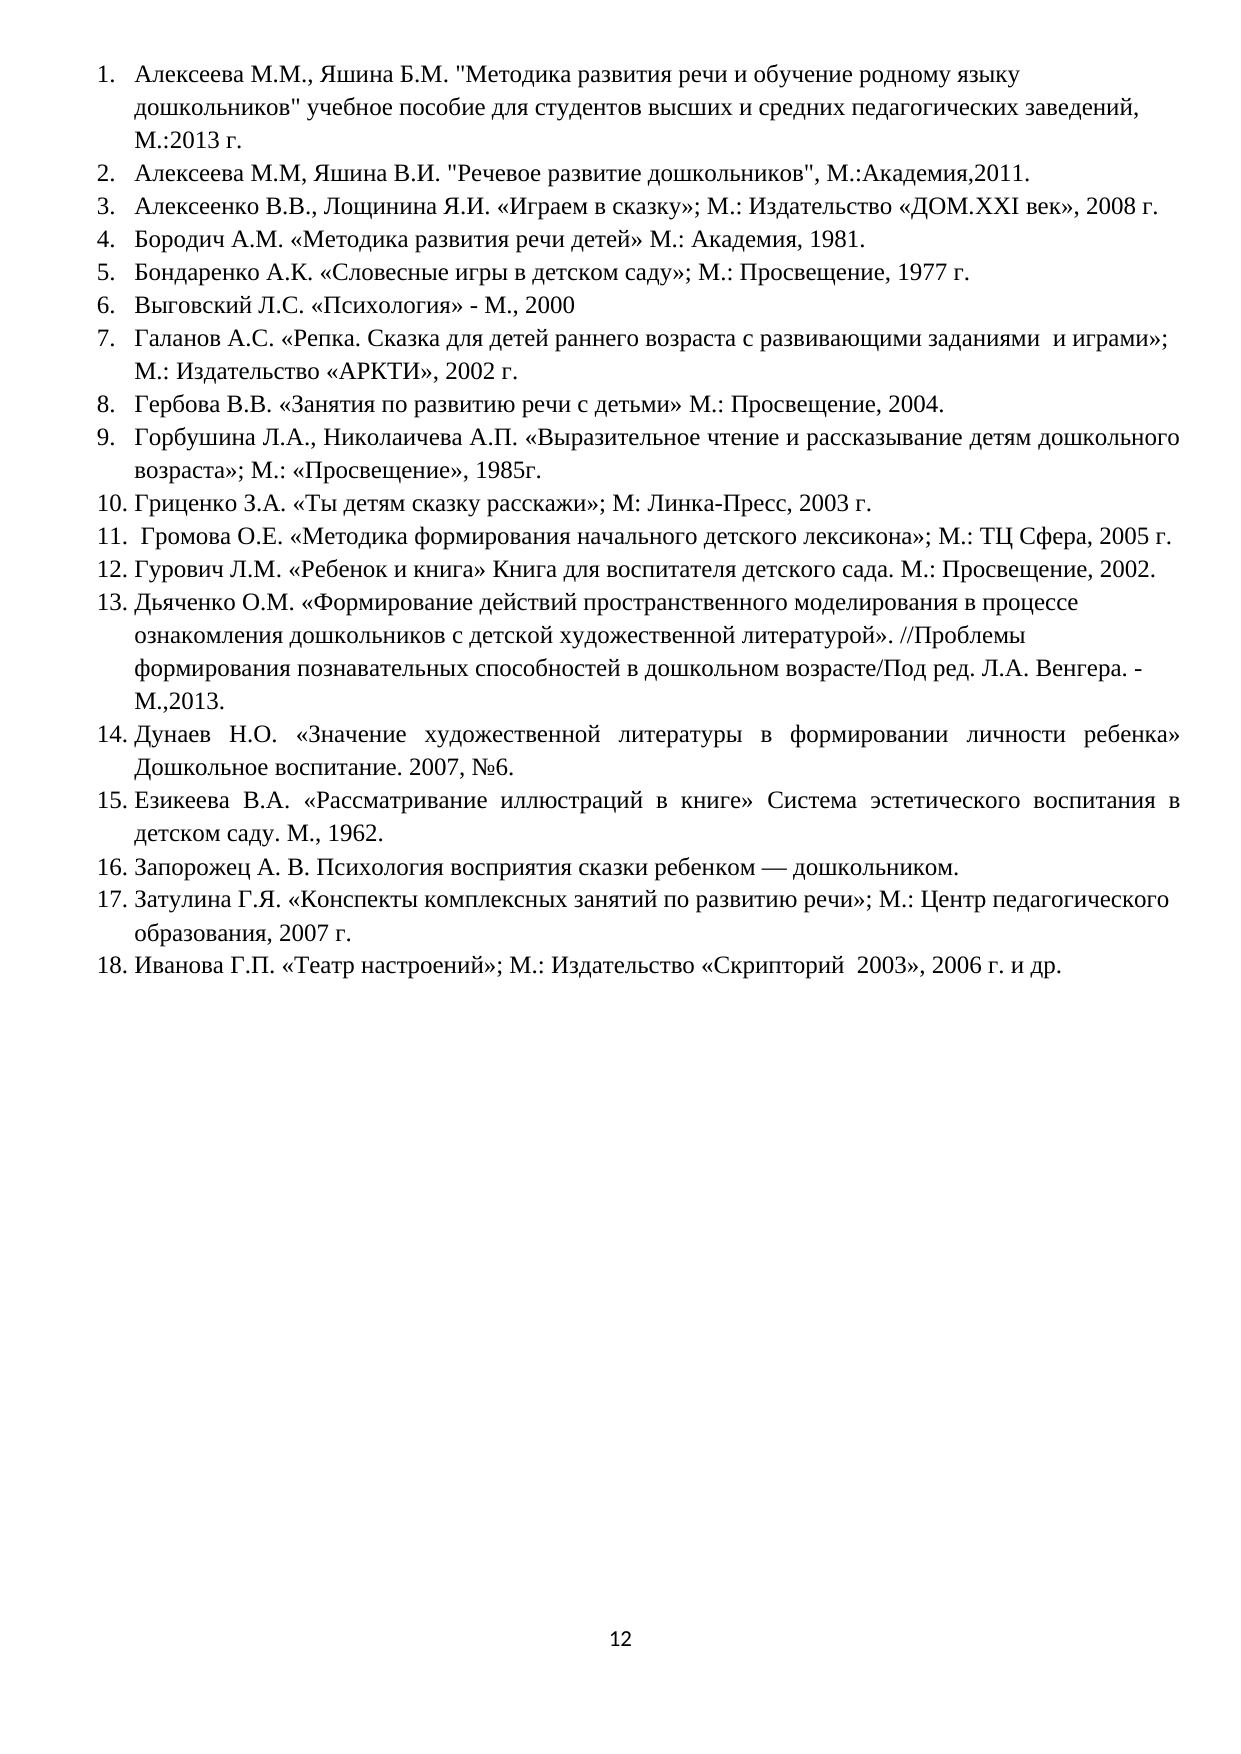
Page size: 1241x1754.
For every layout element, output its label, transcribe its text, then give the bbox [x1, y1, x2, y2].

list Алексеева М.М, Яшина В.И. "Речевое развитие дошкольников", М.:Академия,2011. [97, 158, 1181, 187]
list Алексеева М.М., Яшина Б.М. "Методика развития речи и обучение родному языку дошкольников" учебное пособие для студентов высших и средних педагогических заведений, М.:2013 г. [97, 59, 1181, 154]
list Затулина Г.Я. «Конспекты комплексных занятий по развитию речи»; М.: Центр педагогического образования, 2007 г. [97, 884, 1181, 946]
list Громова О.Е. «Методика формирования начального детского лексикона»; М.: ТЦ Сфера, 2005 г. [97, 521, 1181, 550]
list Бородич А.М. «Методика развития речи детей» М.: Академия, 1981. [97, 224, 1181, 253]
list Дунаев Н.О. «Значение художественной литературы в формировании личности ребенка» Дошкольное воспитание. 2007, №6. [97, 719, 1181, 781]
list Алексеенко В.В., Лощинина Я.И. «Играем в сказку»; М.: Издательство «ДОМ.XXI век», 2008 г. [97, 191, 1181, 220]
list Иванова Г.П. «Театр настроений»; М.: Издательство «Скрипторий 2003», 2006 г. и др. [97, 951, 1181, 979]
list Гурович Л.М. «Ребенок и книга» Книга для воспитателя детского сада. М.: Просвещение, 2002. [97, 554, 1181, 583]
list Запорожец А. В. Психология восприятия сказки ребенком — дошкольником. [97, 852, 1181, 880]
list Езикеева В.А. «Рассматривание иллюстраций в книге» Система эстетического воспитания в детском саду. М., 1962. [97, 786, 1181, 847]
list Гриценко З.А. «Ты детям сказку расскажи»; М: Линка-Пресс, 2003 г. [97, 488, 1181, 517]
list Горбушина Л.А., Николаичева А.П. «Выразительное чтение и рассказывание детям дошкольного возраста»; М.: «Просвещение», 1985г. [97, 422, 1181, 484]
list Бондаренко А.К. «Словесные игры в детском саду»; М.: Просвещение, 1977 г. [97, 257, 1181, 286]
list Гербова В.В. «Занятия по развитию речи с детьми» М.: Просвещение, 2004. [97, 389, 1181, 418]
list Выговский Л.С. «Психология» - М., 2000 [97, 290, 1181, 319]
list Галанов А.С. «Репка. Сказка для детей раннего возраста с развивающими заданиями и играми»; М.: Издательство «АРКТИ», 2002 г. [97, 323, 1181, 385]
list Дьяченко О.М. «Формирование действий пространственного моделирования в процессе ознакомления дошкольников с детской художественной литературой». //Проблемы формирования познавательных способностей в дошкольном возрасте/Под ред. Л.А. Венгера. - М.,2013. [97, 587, 1181, 715]
